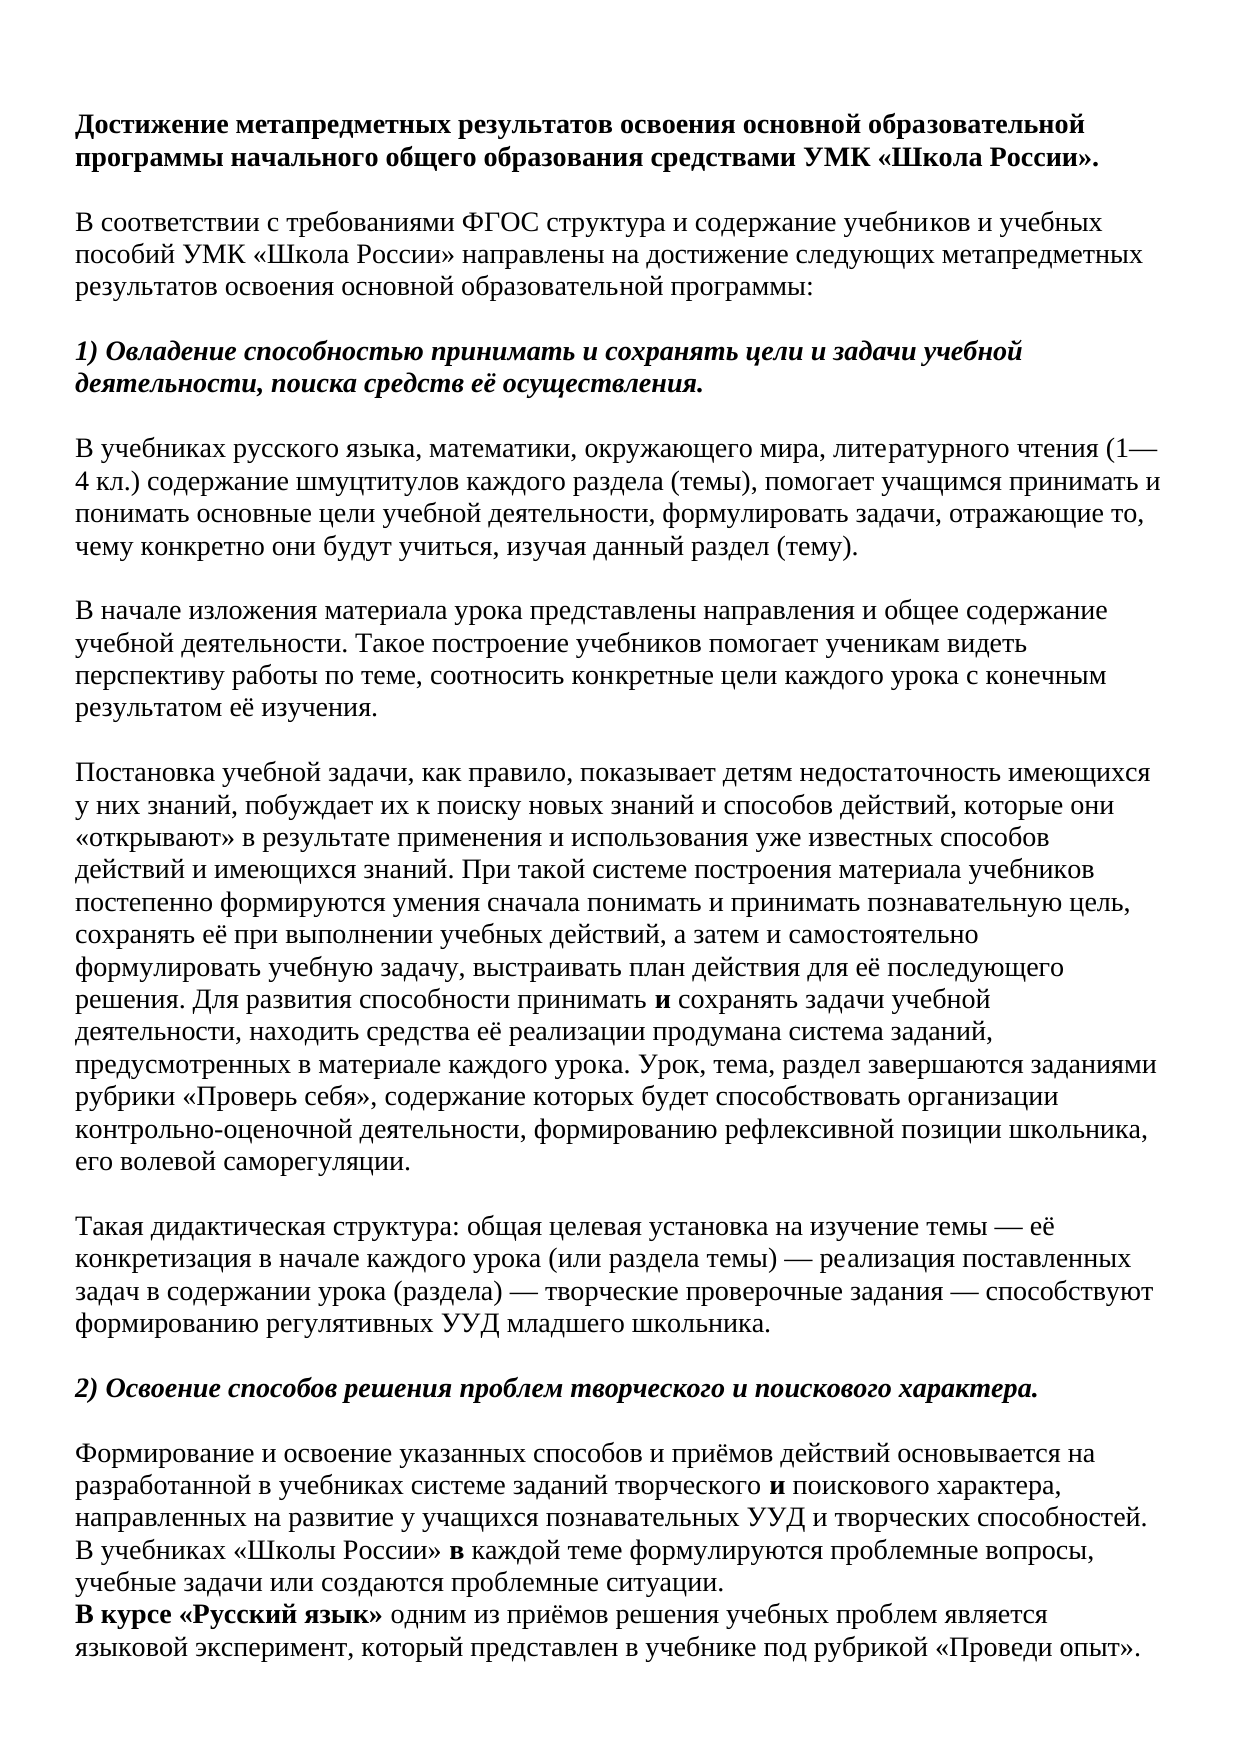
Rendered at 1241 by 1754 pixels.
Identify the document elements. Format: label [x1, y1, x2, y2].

text [75, 75, 1165, 1598]
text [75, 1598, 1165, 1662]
